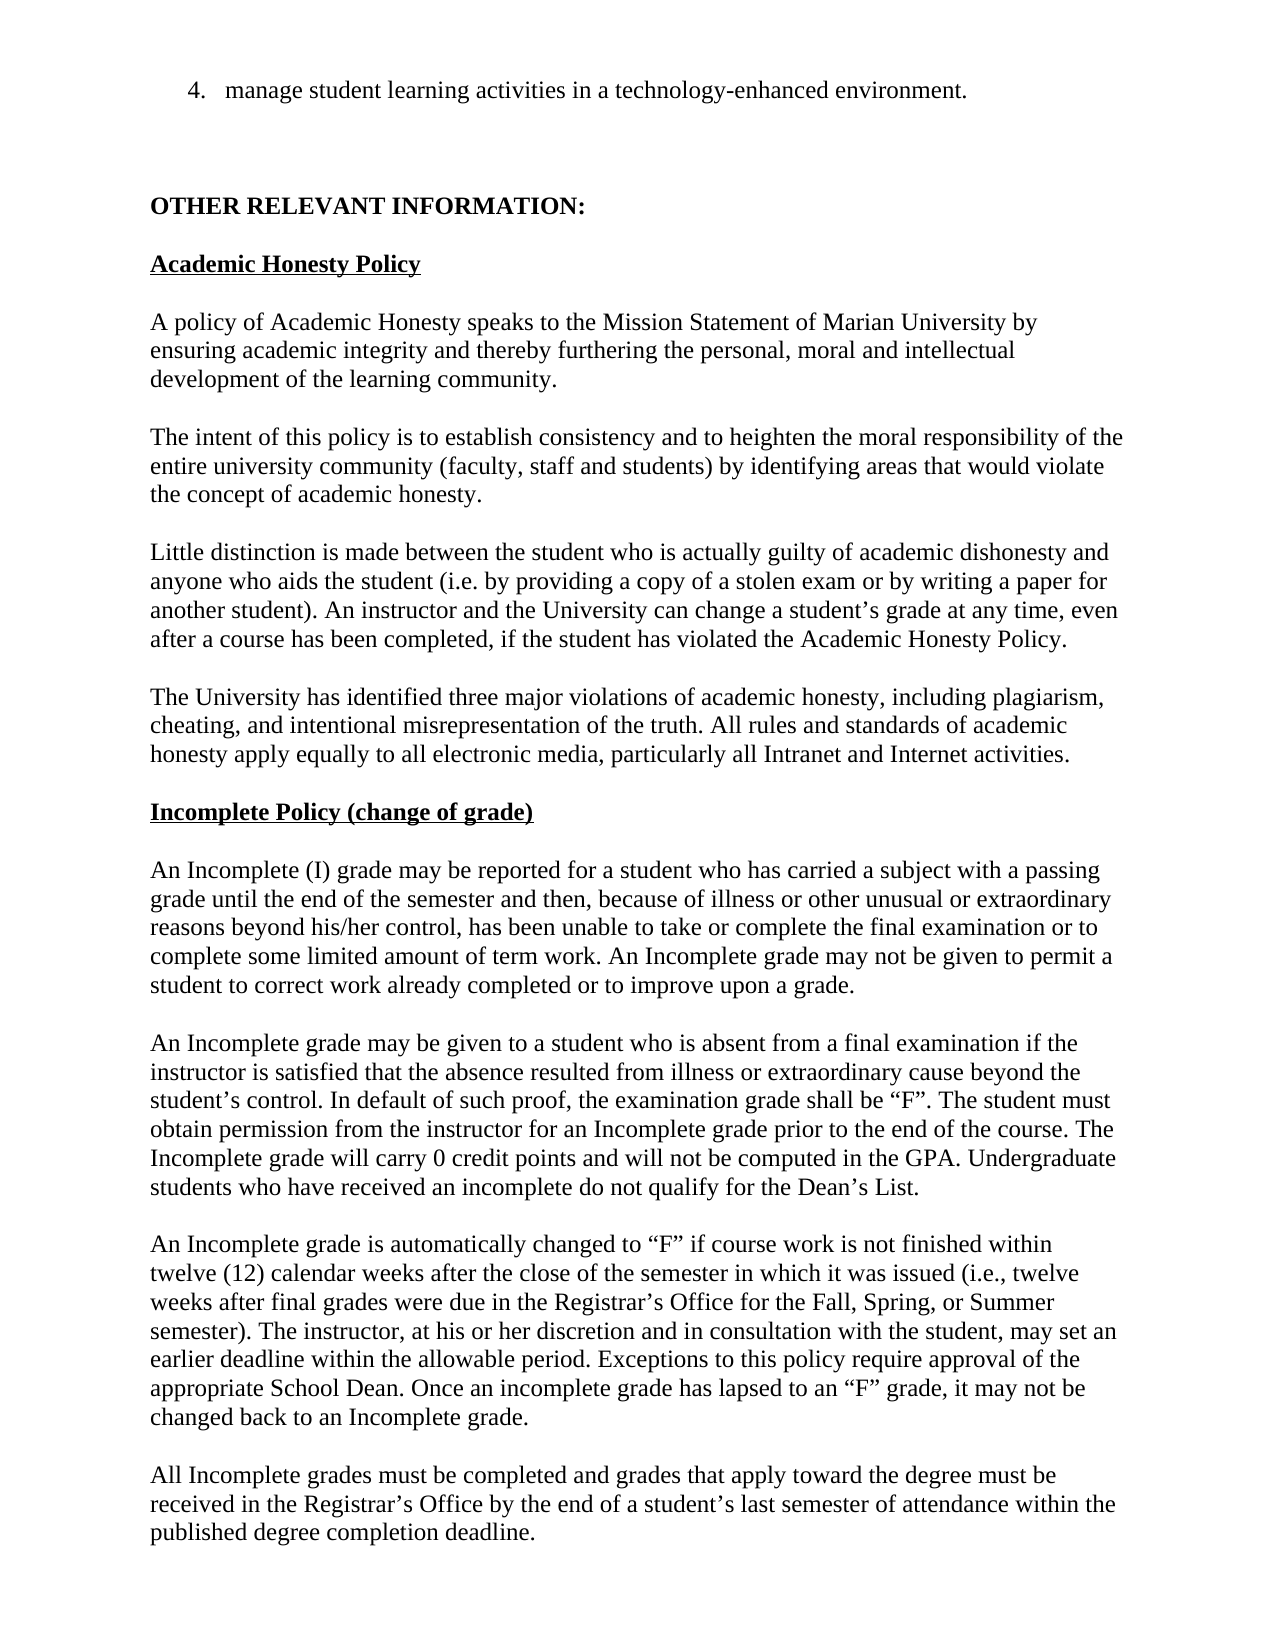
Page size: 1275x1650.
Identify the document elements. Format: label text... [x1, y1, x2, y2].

text An Incomplete grade is automatically changed to “F” if course work is not finished within twelve (12) calendar weeks after the close of the semester in which it was issued (i.e., twelve weeks after final grades were due in the Registrar’s Office for the Fall, Spring, or Summer semester). The instructor, at his or her discretion and in consultation with the student, may set an earlier deadline within the allowable period. Exceptions to this policy require approval of the appropriate School Dean. Once an incomplete grade has lapsed to an “F” grade, it may not be changed back to an Incomplete grade. [150, 1229, 1125, 1431]
list manage student learning activities in a technology-enhanced environment. [187, 75, 1125, 104]
text The intent of this policy is to establish consistency and to heighten the moral responsibility of the entire university community (faculty, staff and students) by identifying areas that would violate the concept of academic honesty. [150, 422, 1125, 508]
text Little distinction is made between the student who is actually guilty of academic dishonesty and anyone who aids the student (i.e. by providing a copy of a stolen exam or by writing a paper for another student). An instructor and the University can change a student’s grade at any time, even after a course has been completed, if the student has violated the Academic Honesty Policy. [150, 537, 1125, 652]
text Incomplete Policy (change of grade) [150, 797, 1125, 826]
text Academic Honesty Policy [150, 249, 1125, 277]
text OTHER RELEVANT INFORMATION: [150, 191, 1125, 219]
text All Incomplete grades must be completed and grades that apply toward the degree must be received in the Registrar’s Office by the end of a student’s last semester of attendance within the published degree completion deadline. [150, 1460, 1125, 1546]
text The University has identified three major violations of academic honesty, including plagiarism, cheating, and intentional misrepresentation of the truth. All rules and standards of academic honesty apply equally to all electronic media, particularly all Intranet and Internet activities. [150, 682, 1125, 768]
text An Incomplete (I) grade may be reported for a student who has carried a subject with a passing grade until the end of the semester and then, because of illness or other unusual or extraordinary reasons beyond his/her control, has been unable to take or complete the final examination or to complete some limited amount of term work. An Incomplete grade may not be given to permit a student to correct work already completed or to improve upon a grade. [150, 855, 1125, 999]
text An Incomplete grade may be given to a student who is absent from a final examination if the instructor is satisfied that the absence resulted from illness or extraordinary cause beyond the student’s control. In default of such proof, the examination grade shall be “F”. The student must obtain permission from the instructor for an Incomplete grade prior to the end of the course. The Incomplete grade will carry 0 credit points and will not be computed in the GPA. Undergraduate students who have received an incomplete do not qualify for the Dean’s List. [150, 1028, 1125, 1200]
text A policy of Academic Honesty speaks to the Mission Statement of Marian University by ensuring academic integrity and thereby furthering the personal, moral and intellectual development of the learning community. [150, 307, 1125, 393]
